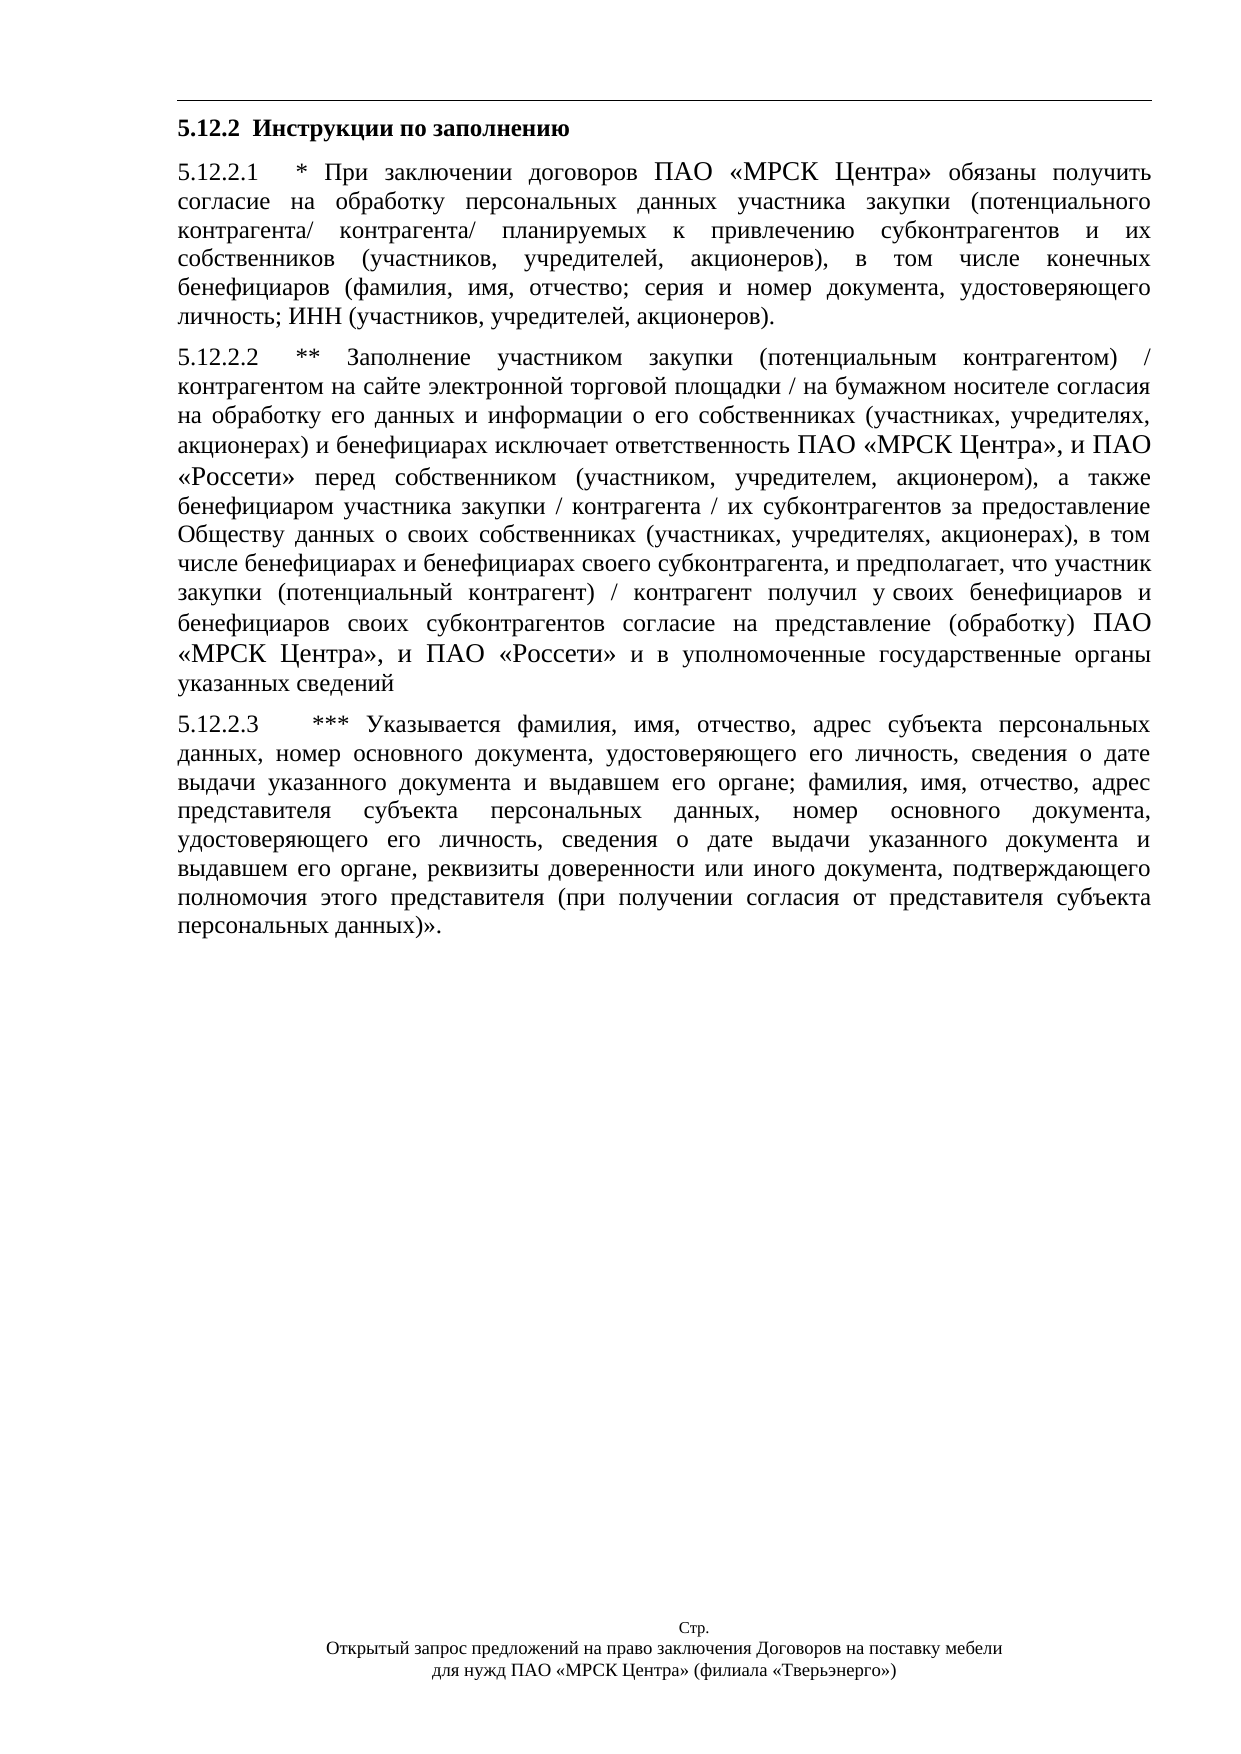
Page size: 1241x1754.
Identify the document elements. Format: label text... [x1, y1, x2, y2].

list * При заключении договоров ПАО «МРСК Центра» обязаны получить согласие на обработку персональных данных участника закупки (потенциального контрагента/ контрагента/ планируемых к привлечению субконтрагентов и их собственников (участников, учредителей, акционеров), в том числе конечных бенефициаров (фамилия, имя, отчество; серия и номер документа, удостоверяющего личность; ИНН (участников, учредителей, акционеров). [177, 155, 1152, 330]
list ** Заполнение участником закупки (потенциальным контрагентом) / контрагентом на сайте электронной торговой площадки / на бумажном носителе согласия на обработку его данных и информации о его собственниках (участниках, учредителях, акционерах) и бенефициарах исключает ответственность ПАО «МРСК Центра», и ПАО «Россети» перед собственником (участником, учредителем, акционером), а также бенефициаром участника закупки / контрагента / их субконтрагентов за предоставление Обществу данных о своих собственниках (участниках, учредителях, акционерах), в том числе бенефициарах и бенефициарах своего субконтрагента, и предполагает, что участник закупки (потенциальный контрагент) / контрагент получил у своих бенефициаров и бенефициаров своих субконтрагентов согласие на представление (обработку) ПАО «МРСК Центра», и ПАО «Россети» и в уполномоченные государственные органы указанных сведений [177, 342, 1152, 697]
list *** Указывается фамилия, имя, отчество, адрес субъекта персональных данных, номер основного документа, удостоверяющего его личность, сведения о дате выдачи указанного документа и выдавшем его органе; фамилия, имя, отчество, адрес представителя субъекта персональных данных, номер основного документа, удостоверяющего его личность, сведения о дате выдачи указанного документа и выдавшем его органе, реквизиты доверенности или иного документа, подтверждающего полномочия этого представителя (при получении согласия от представителя субъекта персональных данных)». [177, 709, 1152, 939]
subtitle Инструкции по заполнению [177, 113, 1152, 142]
